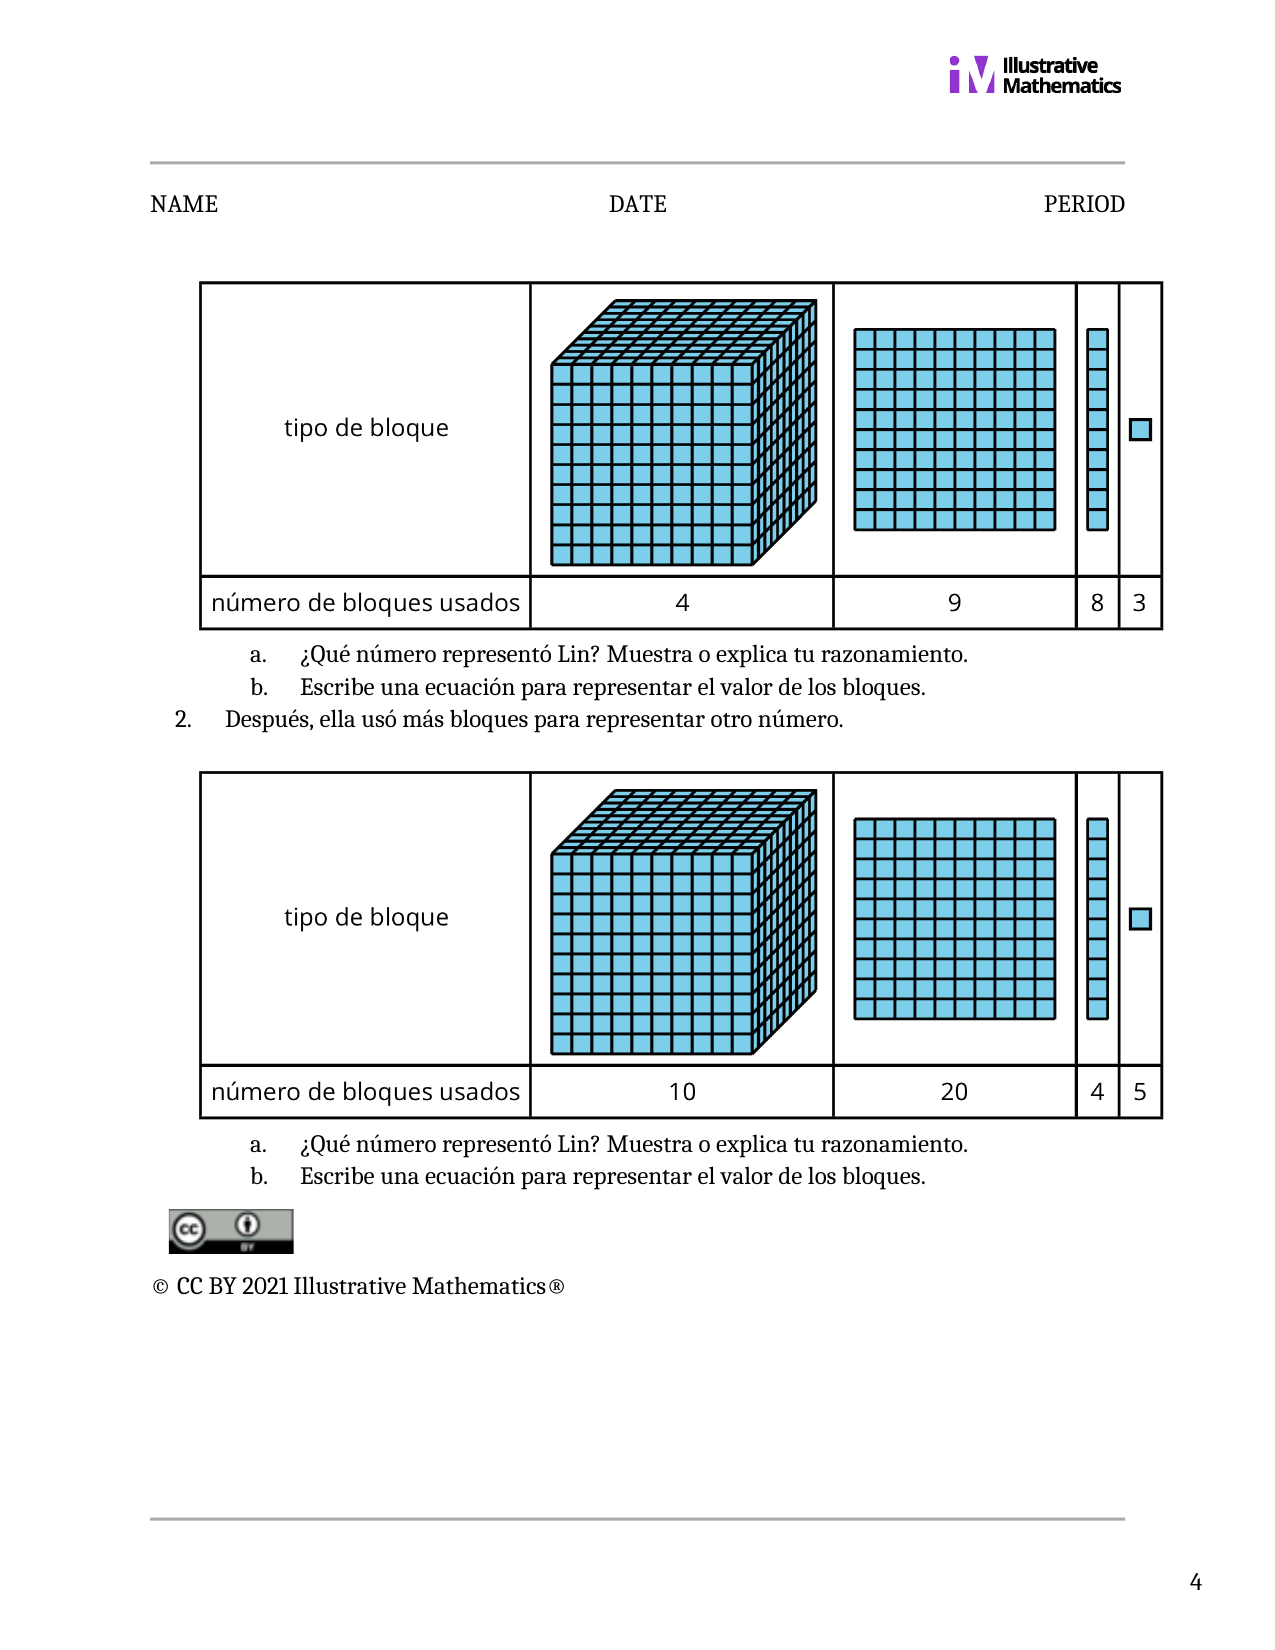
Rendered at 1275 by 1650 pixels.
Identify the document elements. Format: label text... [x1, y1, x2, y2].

text © CC BY 2021 Illustrative Mathematics® [150, 1272, 1125, 1301]
picture [193, 766, 1169, 1126]
list Escribe una ecuación para representar el valor de los bloques. [250, 672, 1125, 701]
picture [193, 276, 1169, 637]
list Escribe una ecuación para representar el valor de los bloques. [250, 1162, 1125, 1191]
picture [949, 55, 1121, 93]
picture [168, 1209, 294, 1254]
list ¿Qué número representó Lin? Muestra o explica tu razonamiento. [250, 640, 1125, 669]
list Después, ella usó más bloques para representar otro número. [175, 705, 1125, 734]
list ¿Qué número representó Lin? Muestra o explica tu razonamiento. [250, 1130, 1125, 1158]
